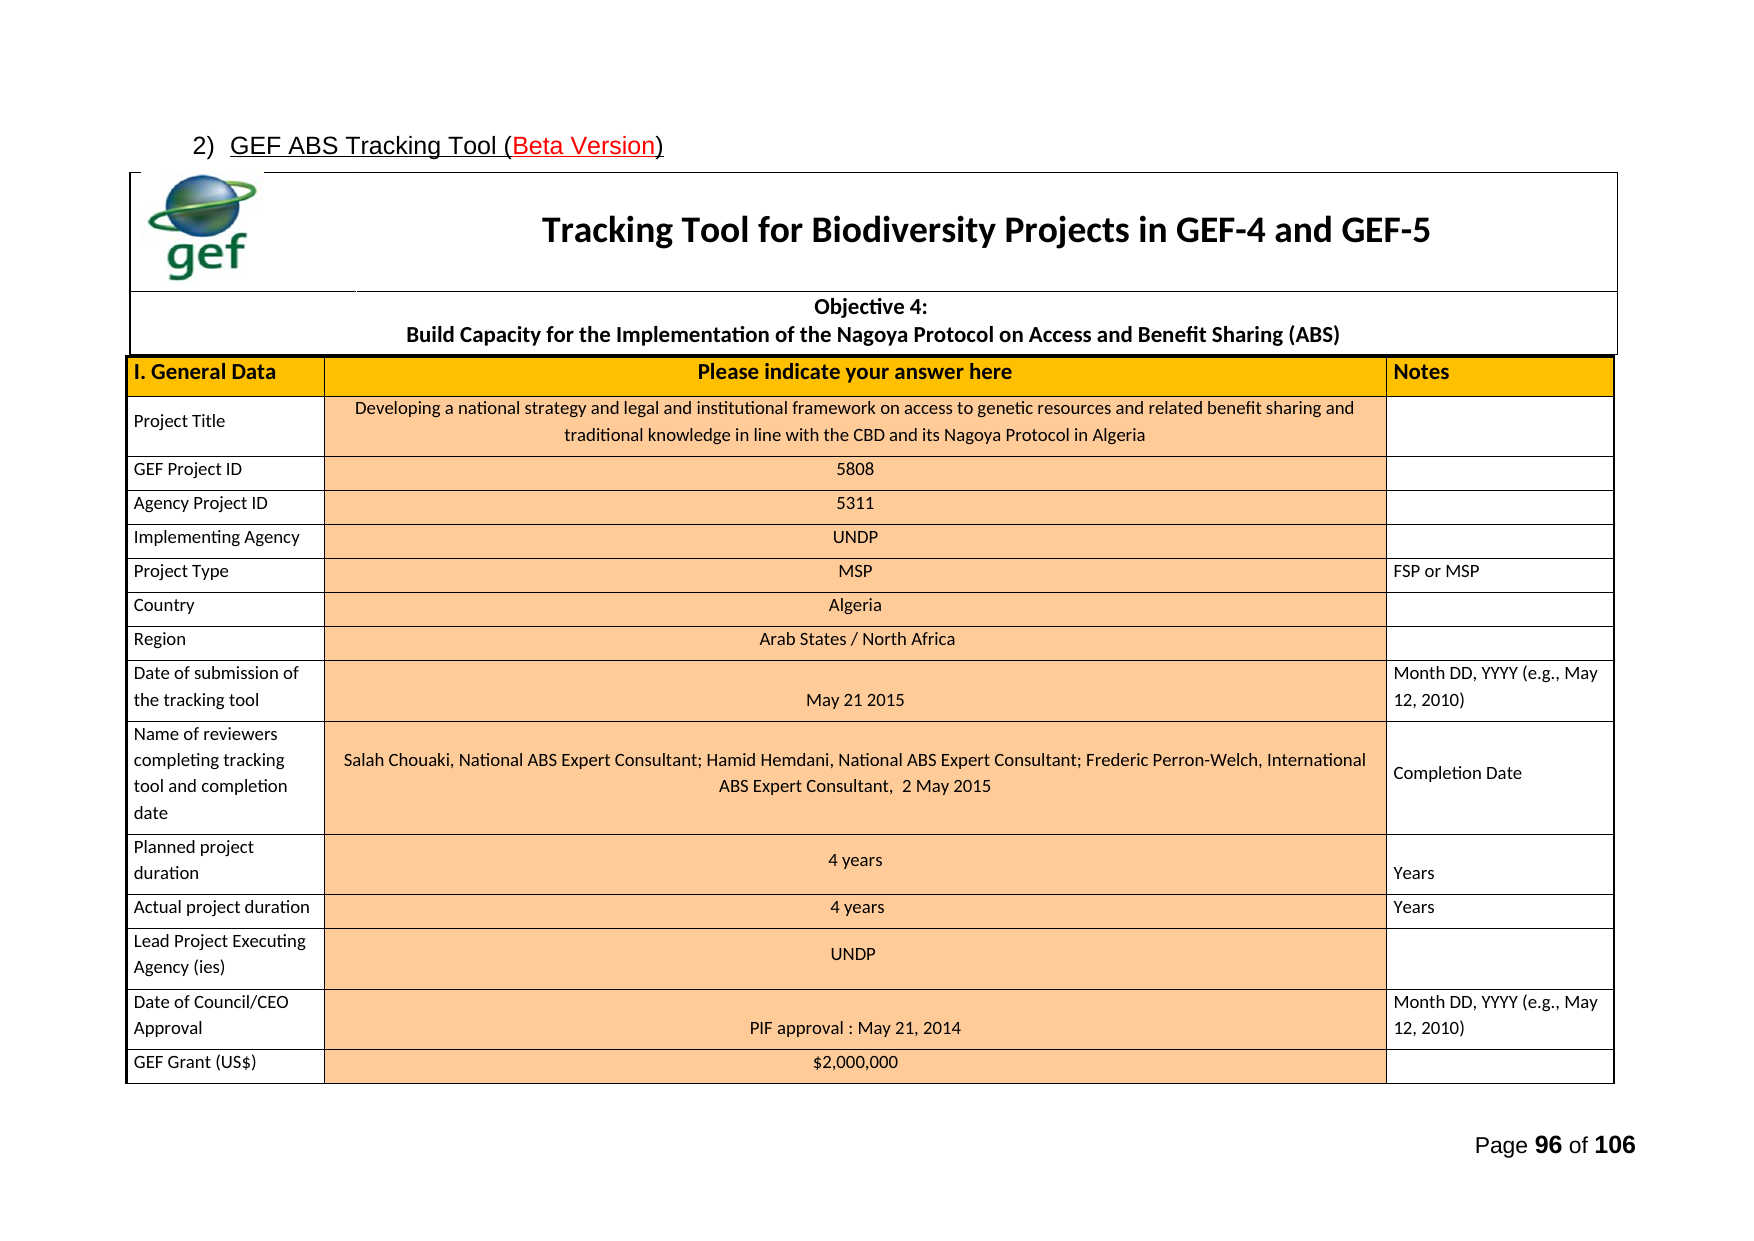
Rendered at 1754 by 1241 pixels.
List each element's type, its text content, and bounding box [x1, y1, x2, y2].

table_cell Arab States / North Africa [325, 627, 1386, 660]
table_cell Region [128, 627, 324, 660]
table_cell UNDP [325, 525, 1386, 558]
table_cell $2,000,000 [325, 1050, 1386, 1083]
table_cell Date of submission of the tracking tool [128, 661, 324, 721]
table_cell UNDP [325, 929, 1386, 989]
table_cell May 21 2015 [325, 661, 1386, 721]
table_cell [1387, 929, 1613, 989]
table_cell Month DD, YYYY (e.g., May 12, 2010) [1387, 661, 1613, 721]
table_cell GEF Grant (US$) [128, 1050, 324, 1083]
table_header Tracking Tool for Biodiversity Projects in GEF-4 and GEF-5 [357, 173, 1617, 291]
table_cell 4 years [325, 835, 1386, 894]
subtitle GEF ABS Tracking Tool (Beta Version) [192, 131, 1636, 159]
table_cell GEF Project ID [128, 457, 324, 490]
table_cell Lead Project Executing Agency (ies) [128, 929, 324, 989]
table_header I. General Data [128, 358, 324, 396]
table_cell Actual project duration [128, 895, 324, 928]
table_cell 5311 [325, 491, 1386, 524]
table_cell 4 years [325, 895, 1386, 928]
table_cell [1387, 397, 1613, 456]
table_cell 5808 [325, 457, 1386, 490]
table_cell [1387, 627, 1613, 660]
table_cell [1387, 491, 1613, 524]
table_cell Algeria [325, 593, 1386, 626]
table_header Please indicate your answer here [325, 358, 1386, 396]
table_cell FSP or MSP [1387, 559, 1613, 592]
table_cell Planned project duration [128, 835, 324, 894]
table_cell [1387, 1050, 1613, 1083]
table_cell [1387, 525, 1613, 558]
table_cell Objective 4: Build Capacity for the Implementation of the Nagoya Protocol on Access and Benefit Sharing (ABS) [131, 292, 1617, 354]
table_cell [1387, 593, 1613, 626]
table_cell Years [1387, 895, 1613, 928]
table_cell Date of Council/CEO Approval [128, 990, 324, 1049]
table_cell Agency Project ID [128, 491, 324, 524]
table_cell Salah Chouaki, National ABS Expert Consultant; Hamid Hemdani, National ABS Expert Consultant; Frederic Perron-Welch, International ABS Expert Consultant, 2 May 2015 [325, 722, 1386, 834]
table_cell Name of reviewers completing tracking tool and completion date [128, 722, 324, 834]
table_header Notes [1387, 358, 1613, 396]
table_header [131, 173, 356, 291]
table_cell Project Type [128, 559, 324, 592]
table_cell Developing a national strategy and legal and institutional framework on access to genetic resources and related benefit sharing and traditional knowledge in line with the CBD and its Nagoya Protocol in Algeria [325, 397, 1386, 456]
table_cell [1387, 457, 1613, 490]
table_cell Completion Date [1387, 722, 1613, 834]
table_cell Project Title [128, 397, 324, 456]
table_cell Country [128, 593, 324, 626]
table_cell Month DD, YYYY (e.g., May 12, 2010) [1387, 990, 1613, 1049]
table_cell PIF approval : May 21, 2014 [325, 990, 1386, 1049]
table_cell MSP [325, 559, 1386, 592]
table_cell Years [1387, 835, 1613, 894]
picture [141, 172, 264, 285]
table_cell Implementing Agency [128, 525, 324, 558]
